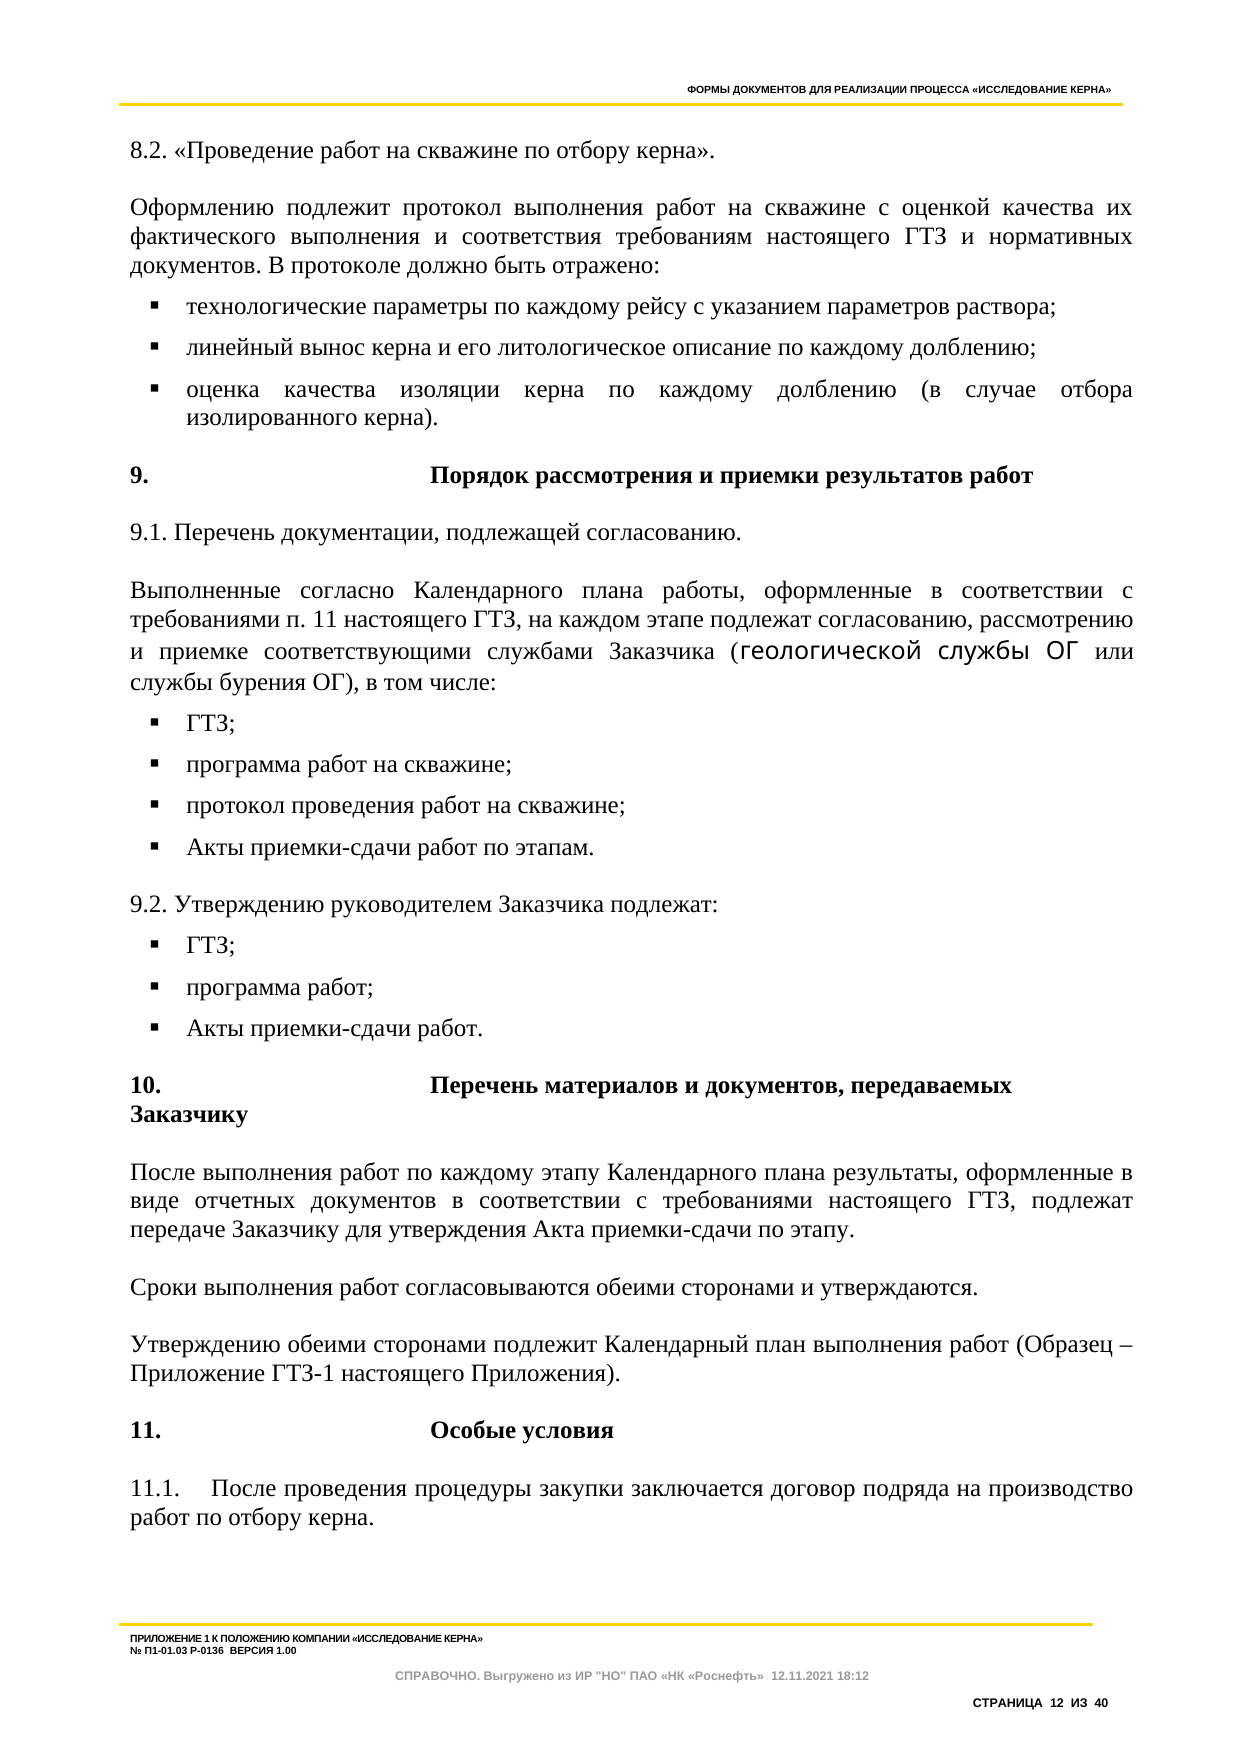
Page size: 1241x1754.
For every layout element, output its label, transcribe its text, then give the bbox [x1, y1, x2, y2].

list Выполненные согласно Календарного плана работы, оформленные в соответствии с требованиями п. 11 настоящего ГТЗ, на каждом этапе подлежат согласованию, рассмотрению и приемке соответствующими службами Заказчика (геологической службы ОГ или службы бурения ОГ), в том числе: [130, 575, 1134, 695]
list протокол проведения работ на скважине; [149, 790, 1134, 819]
list После выполнения работ по каждому этапу Календарного плана результаты, оформленные в виде отчетных документов в соответствии с требованиями настоящего ГТЗ, подлежат передаче Заказчику для утверждения Акта приемки-сдачи по этапу. [130, 1157, 1134, 1243]
list Особые условия [130, 1415, 1134, 1444]
list Акты приемки-сдачи работ. [149, 1013, 1134, 1042]
list ГТЗ; [149, 930, 1134, 959]
list После проведения процедуры закупки заключается договор подряда на производство работ по отбору керна. [130, 1473, 1134, 1530]
list 9.2. Утверждению руководителем Заказчика подлежат: [130, 889, 1134, 918]
list Сроки выполнения работ согласовываются обеими сторонами и утверждаются. [130, 1272, 1134, 1300]
list Порядок рассмотрения и приемки результатов работ [130, 460, 1134, 489]
list технологические параметры по каждому рейсу с указанием параметров раствора; [149, 291, 1134, 320]
list оценка качества изоляции керна по каждому долблению (в случае отбора изолированного керна). [149, 374, 1134, 431]
list 9.1. Перечень документации, подлежащей согласованию. [130, 517, 1134, 546]
list 8.2. «Проведение работ на скважине по отбору керна». [130, 135, 1134, 164]
list Утверждению обеими сторонами подлежит Календарный план выполнения работ (Образец – Приложение ГТЗ-1 настоящего Приложения). [130, 1329, 1134, 1387]
list ГТЗ; [149, 708, 1134, 737]
list Акты приемки-сдачи работ по этапам. [149, 832, 1134, 860]
list программа работ; [149, 972, 1134, 1000]
list Перечень материалов и документов, передаваемых Заказчику [130, 1070, 1134, 1128]
list линейный вынос керна и его литологическое описание по каждому долблению; [149, 332, 1134, 361]
list программа работ на скважине; [149, 749, 1134, 778]
list Оформлению подлежит протокол выполнения работ на скважине с оценкой качества их фактического выполнения и соответствия требованиям настоящего ГТЗ и нормативных документов. В протоколе должно быть отражено: [130, 192, 1134, 279]
